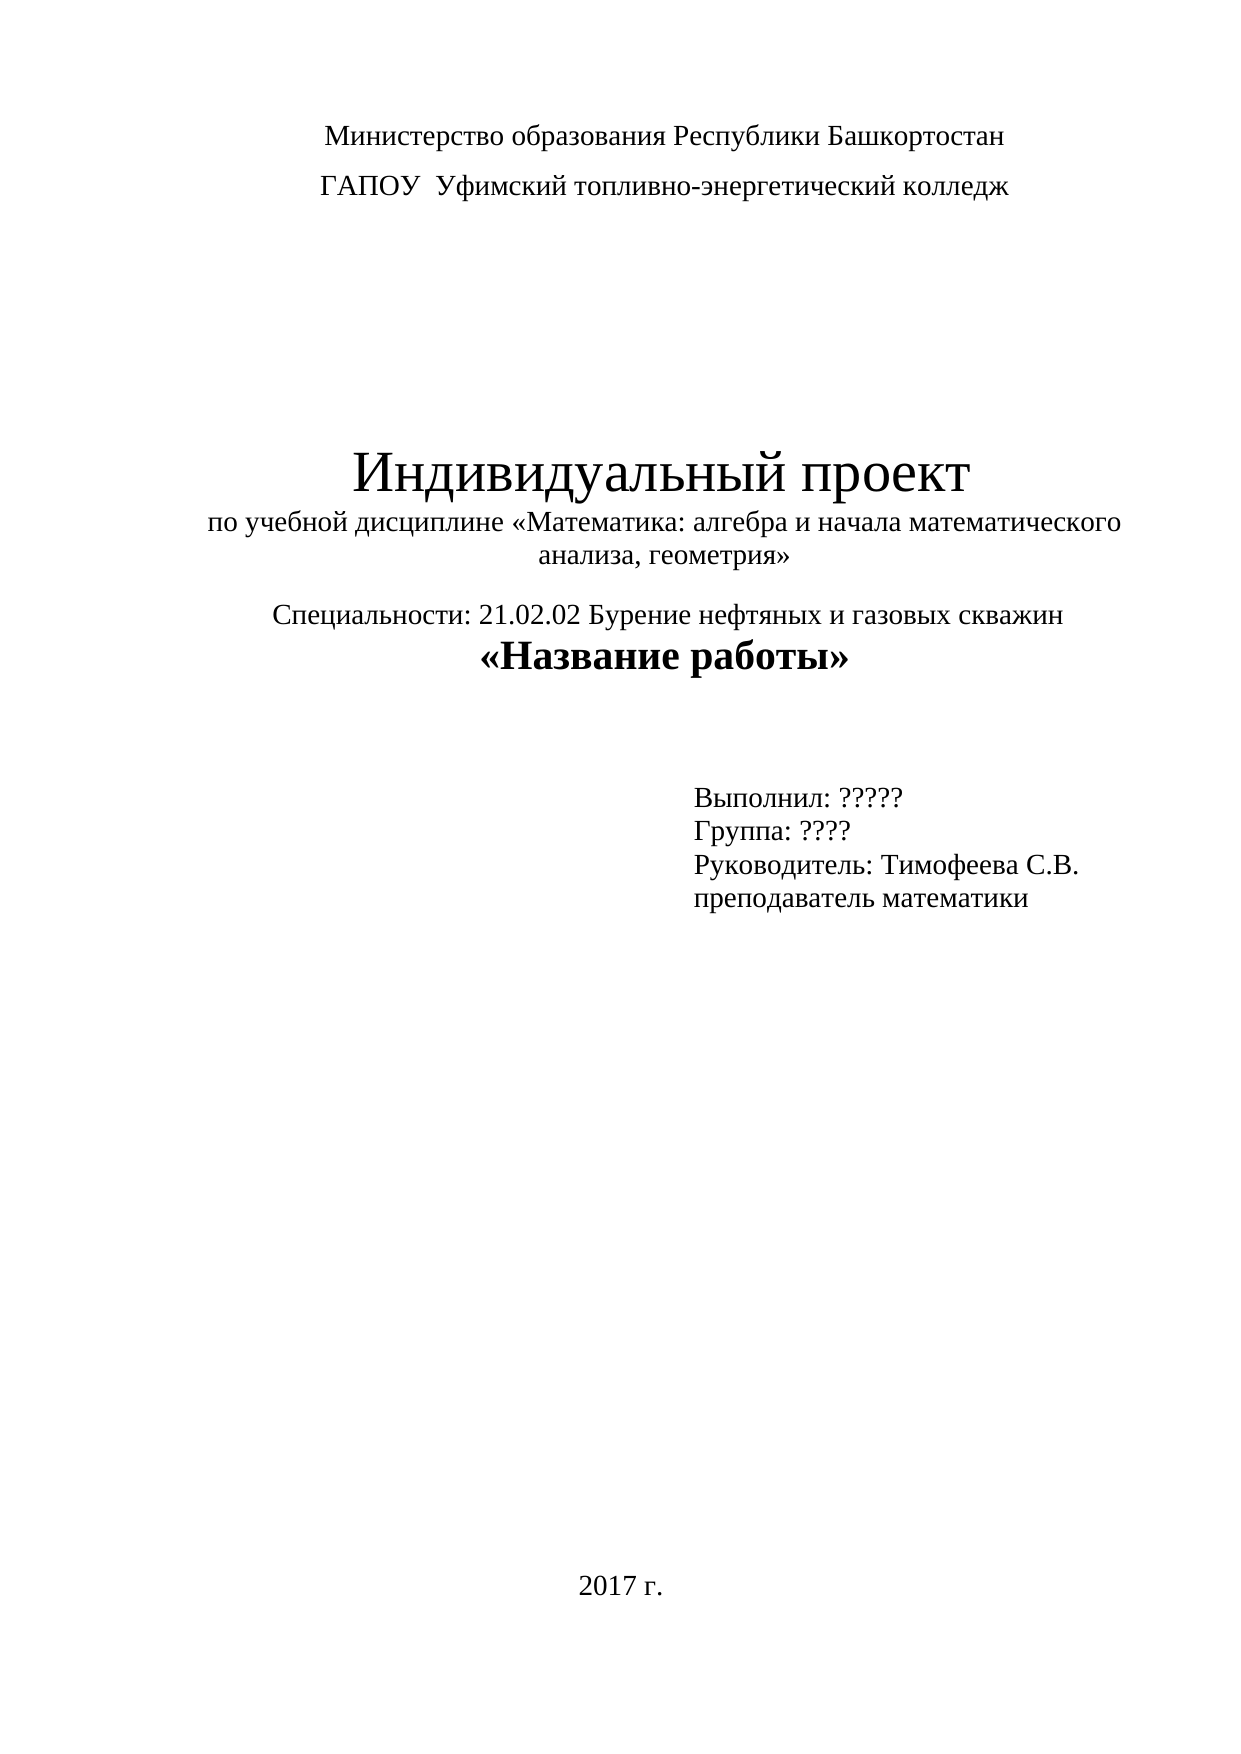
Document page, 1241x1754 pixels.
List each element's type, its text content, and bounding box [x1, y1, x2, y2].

text преподаватель математики [693, 880, 1152, 914]
text Руководитель: Тимофеева С.В. [620, 847, 1152, 880]
text по учебной дисциплине «Математика: алгебра и начала математического анализа, геометрия» [177, 504, 1152, 571]
text Индивидуальный проект [177, 437, 1152, 504]
text Группа: ???? [620, 813, 1152, 847]
text Выполнил: ????? [620, 780, 1152, 813]
text 2017 г. [177, 1568, 1152, 1602]
text Специальности: 21.02.02 Бурение нефтяных и газовых скважин [177, 597, 1152, 631]
text «Название работы» [177, 631, 1152, 679]
text Министерство образования Республики Башкортостан [177, 118, 1152, 152]
text ГАПОУ Уфимский топливно-энергетический колледж [177, 168, 1152, 202]
